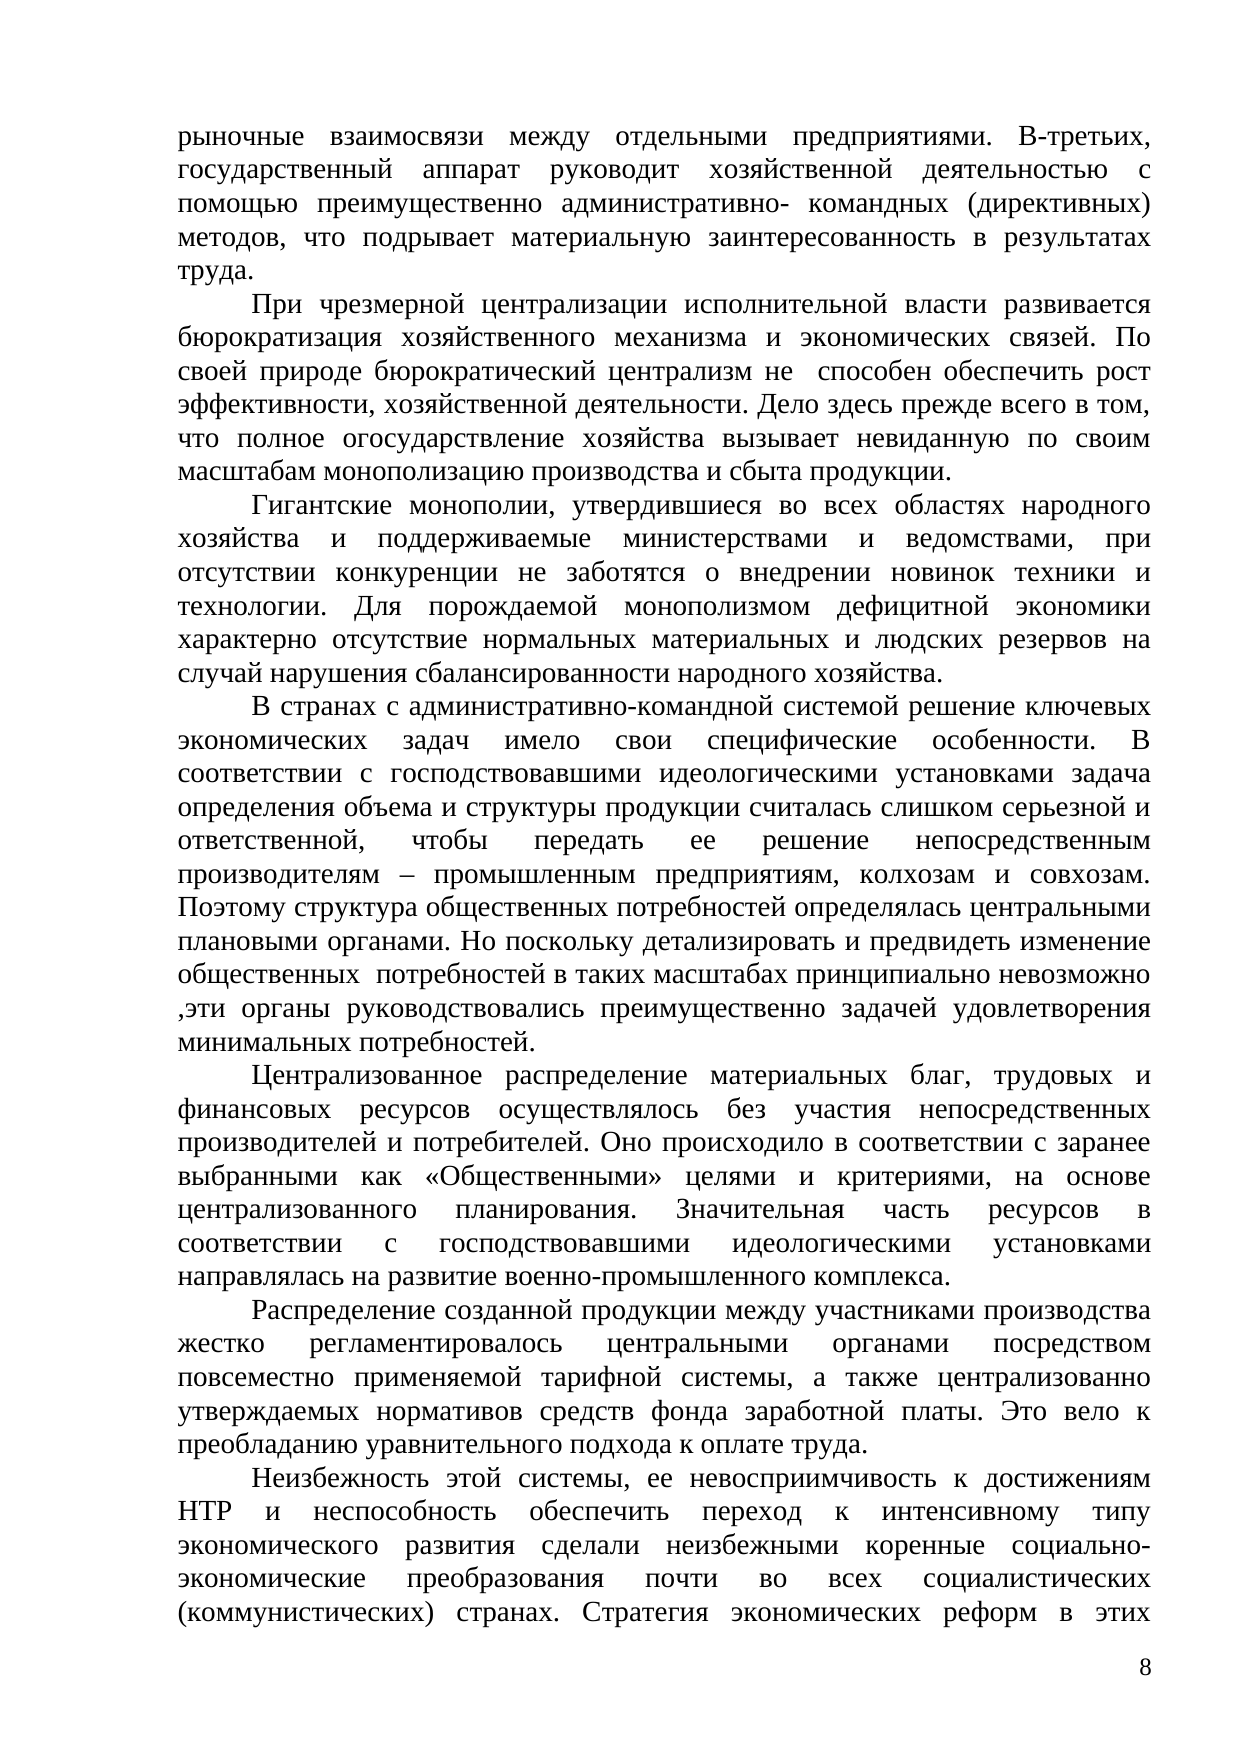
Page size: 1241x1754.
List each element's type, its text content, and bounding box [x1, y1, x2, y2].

text При чрезмерной централизации исполнительной власти развивается бюрократизация хозяйственного механизма и экономических связей. По своей природе бюрократический централизм не способен обеспечить рост эффективности, хозяйственной деятельности. Дело здесь прежде всего в том, что полное огосударствление хозяйства вызывает невиданную по своим масштабам монополизацию производства и сбыта продукции. [177, 286, 1152, 487]
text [177, 1460, 1152, 1627]
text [177, 118, 1152, 286]
text Централизованное распределение материальных благ, трудовых и финансовых ресурсов осуществлялось без участия непосредственных производителей и потребителей. Оно происходило в соответствии с заранее выбранными как «Общественными» целями и критериями, на основе централизованного планирования. Значительная часть ресурсов в соответствии с господствовавшими идеологическими установками направлялась на развитие военно-промышленного комплекса. [177, 1057, 1152, 1292]
text Гигантские монополии, утвердившиеся во всех областях народного хозяйства и поддерживаемые министерствами и ведомствами, при отсутствии конкуренции не заботятся о внедрении новинок техники и технологии. Для порождаемой монополизмом дефицитной экономики характерно отсутствие нормальных материальных и людских резервов на случай нарушения сбалансированности народного хозяйства. [177, 487, 1152, 688]
text В странах с административно-командной системой решение ключевых экономических задач имело свои специфические особенности. В соответствии с господствовавшими идеологическими установками задача определения объема и структуры продукции считалась слишком серьезной и ответственной, чтобы передать ее решение непосредственным производителям – промышленным предприятиям, колхозам и совхозам. Поэтому структура общественных потребностей определялась центральными плановыми органами. Но поскольку детализировать и предвидеть изменение общественных потребностей в таких масштабах принципиально невозможно ,эти органы руководствовались преимущественно задачей удовлетворения минимальных потребностей. [177, 688, 1152, 1057]
text Распределение созданной продукции между участниками производства жестко регламентировалось центральными органами посредством повсеместно применяемой тарифной системы, а также централизованно утверждаемых нормативов средств фонда заработной платы. Это вело к преобладанию уравнительного подхода к оплате труда. [177, 1292, 1152, 1460]
